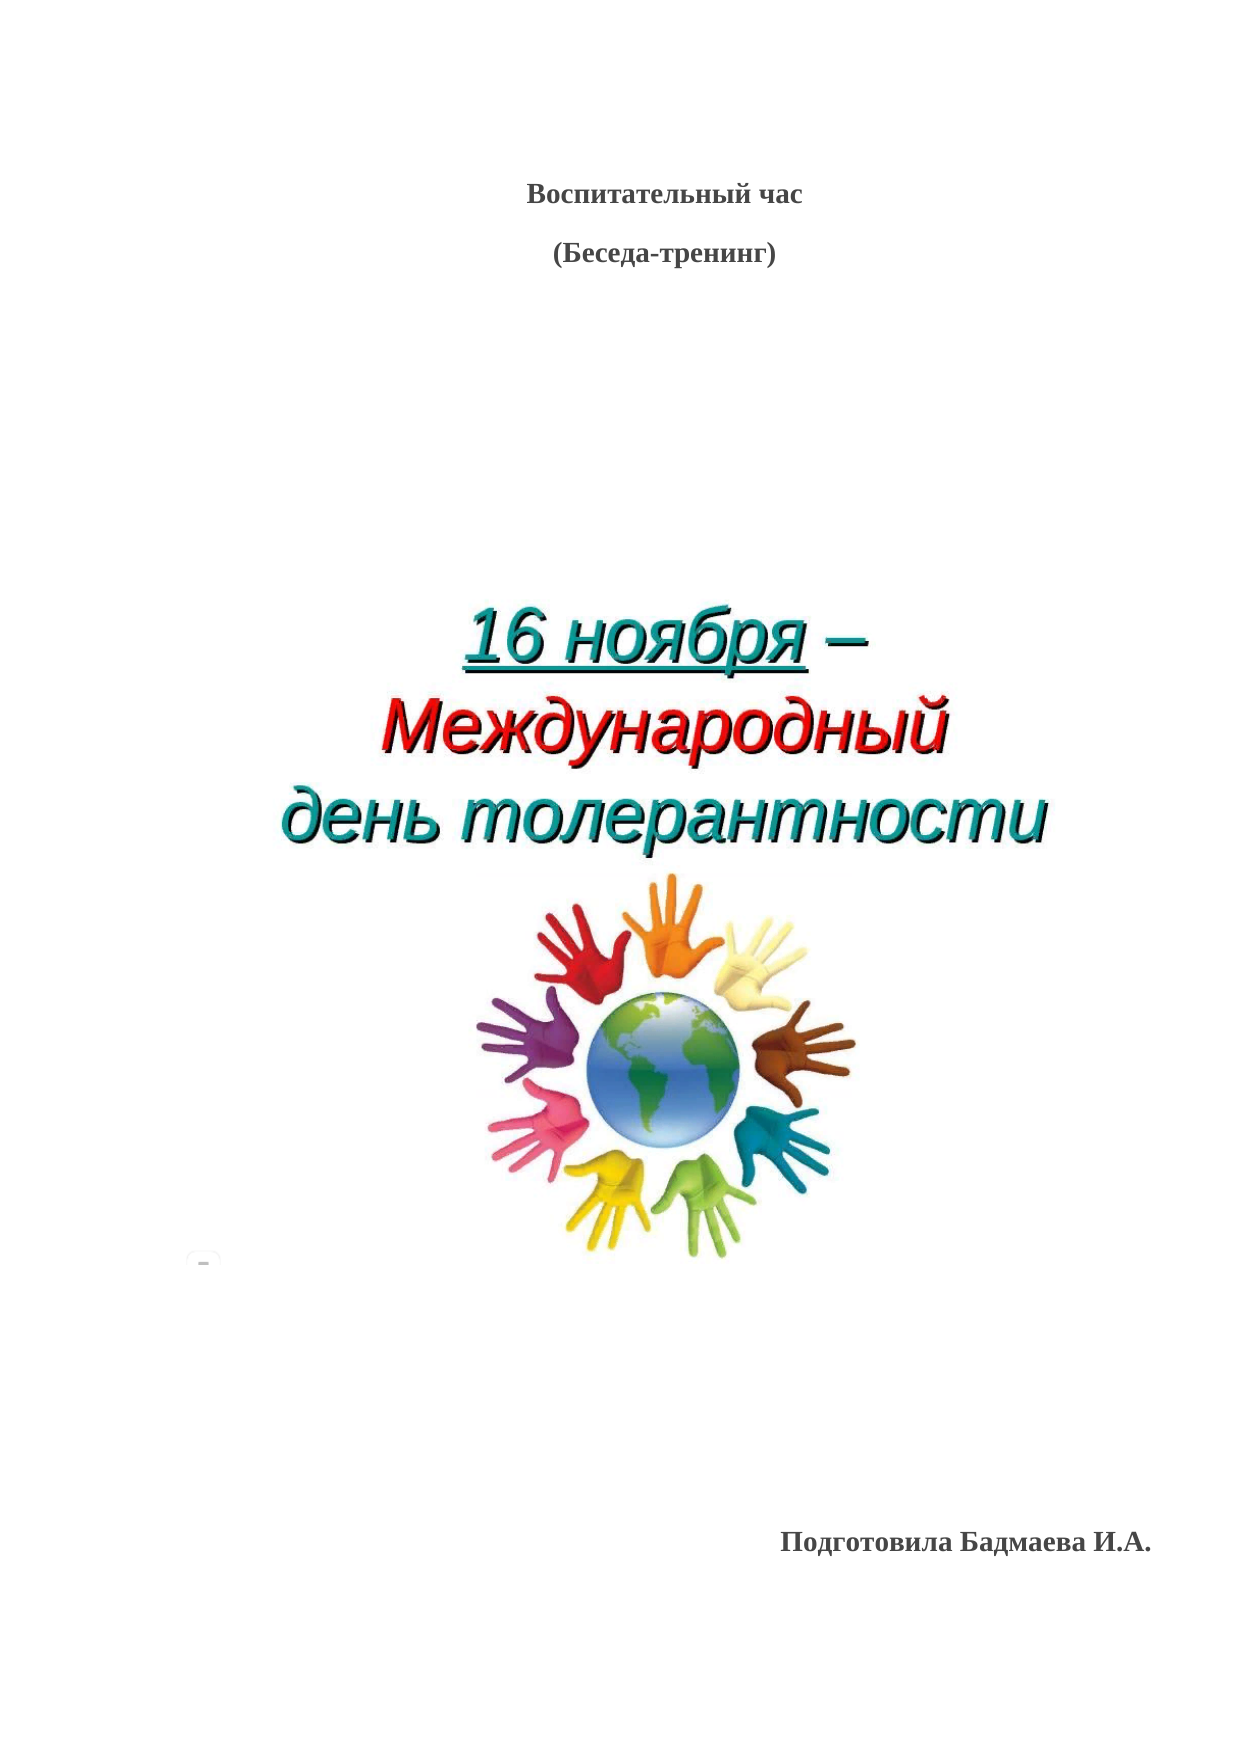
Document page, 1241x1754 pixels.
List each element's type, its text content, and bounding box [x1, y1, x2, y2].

text Подготовила Бадмаева И.А. [177, 1524, 1152, 1557]
picture [177, 586, 1152, 1265]
text Воспитательный час [177, 177, 1152, 210]
text (Беседа-тренинг) [177, 235, 1152, 269]
